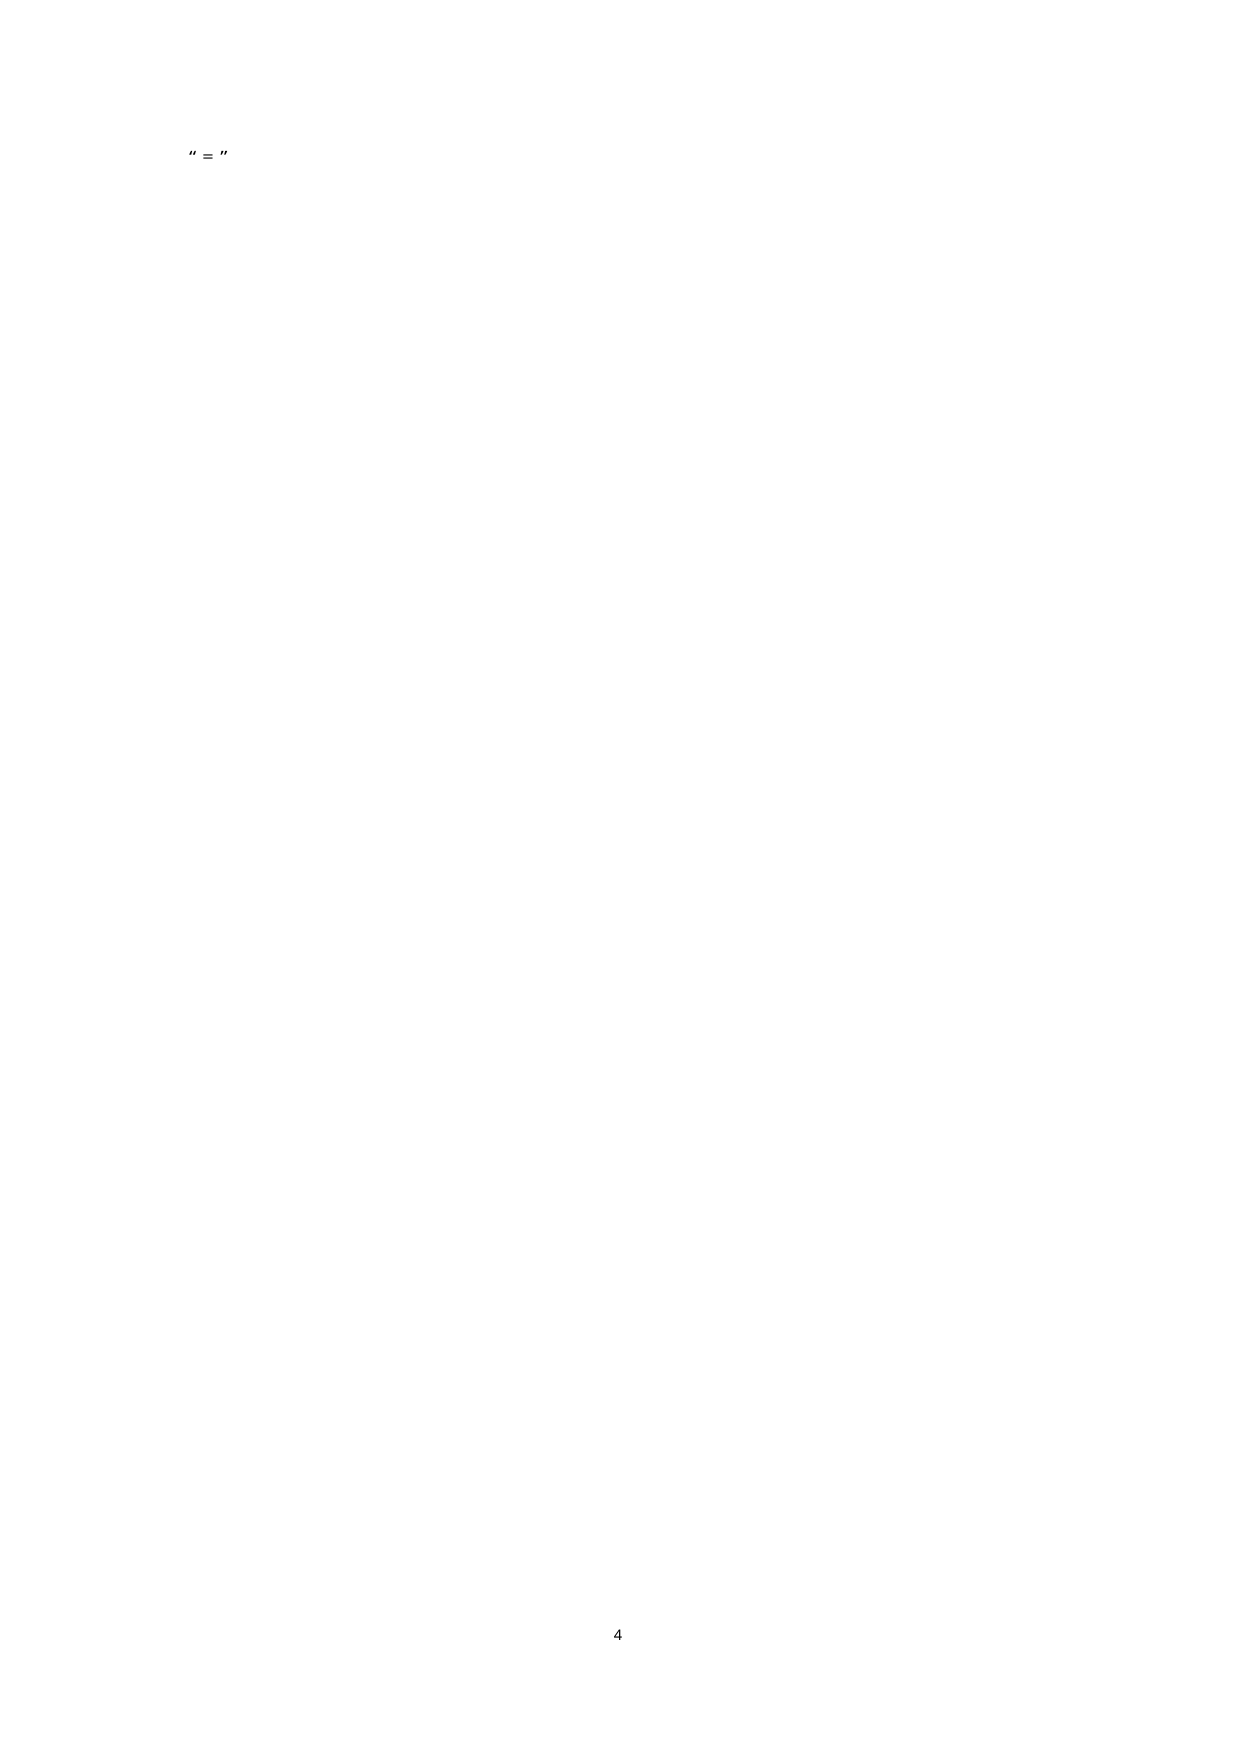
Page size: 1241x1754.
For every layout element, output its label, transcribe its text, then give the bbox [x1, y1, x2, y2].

text “=” [189, 149, 1054, 166]
